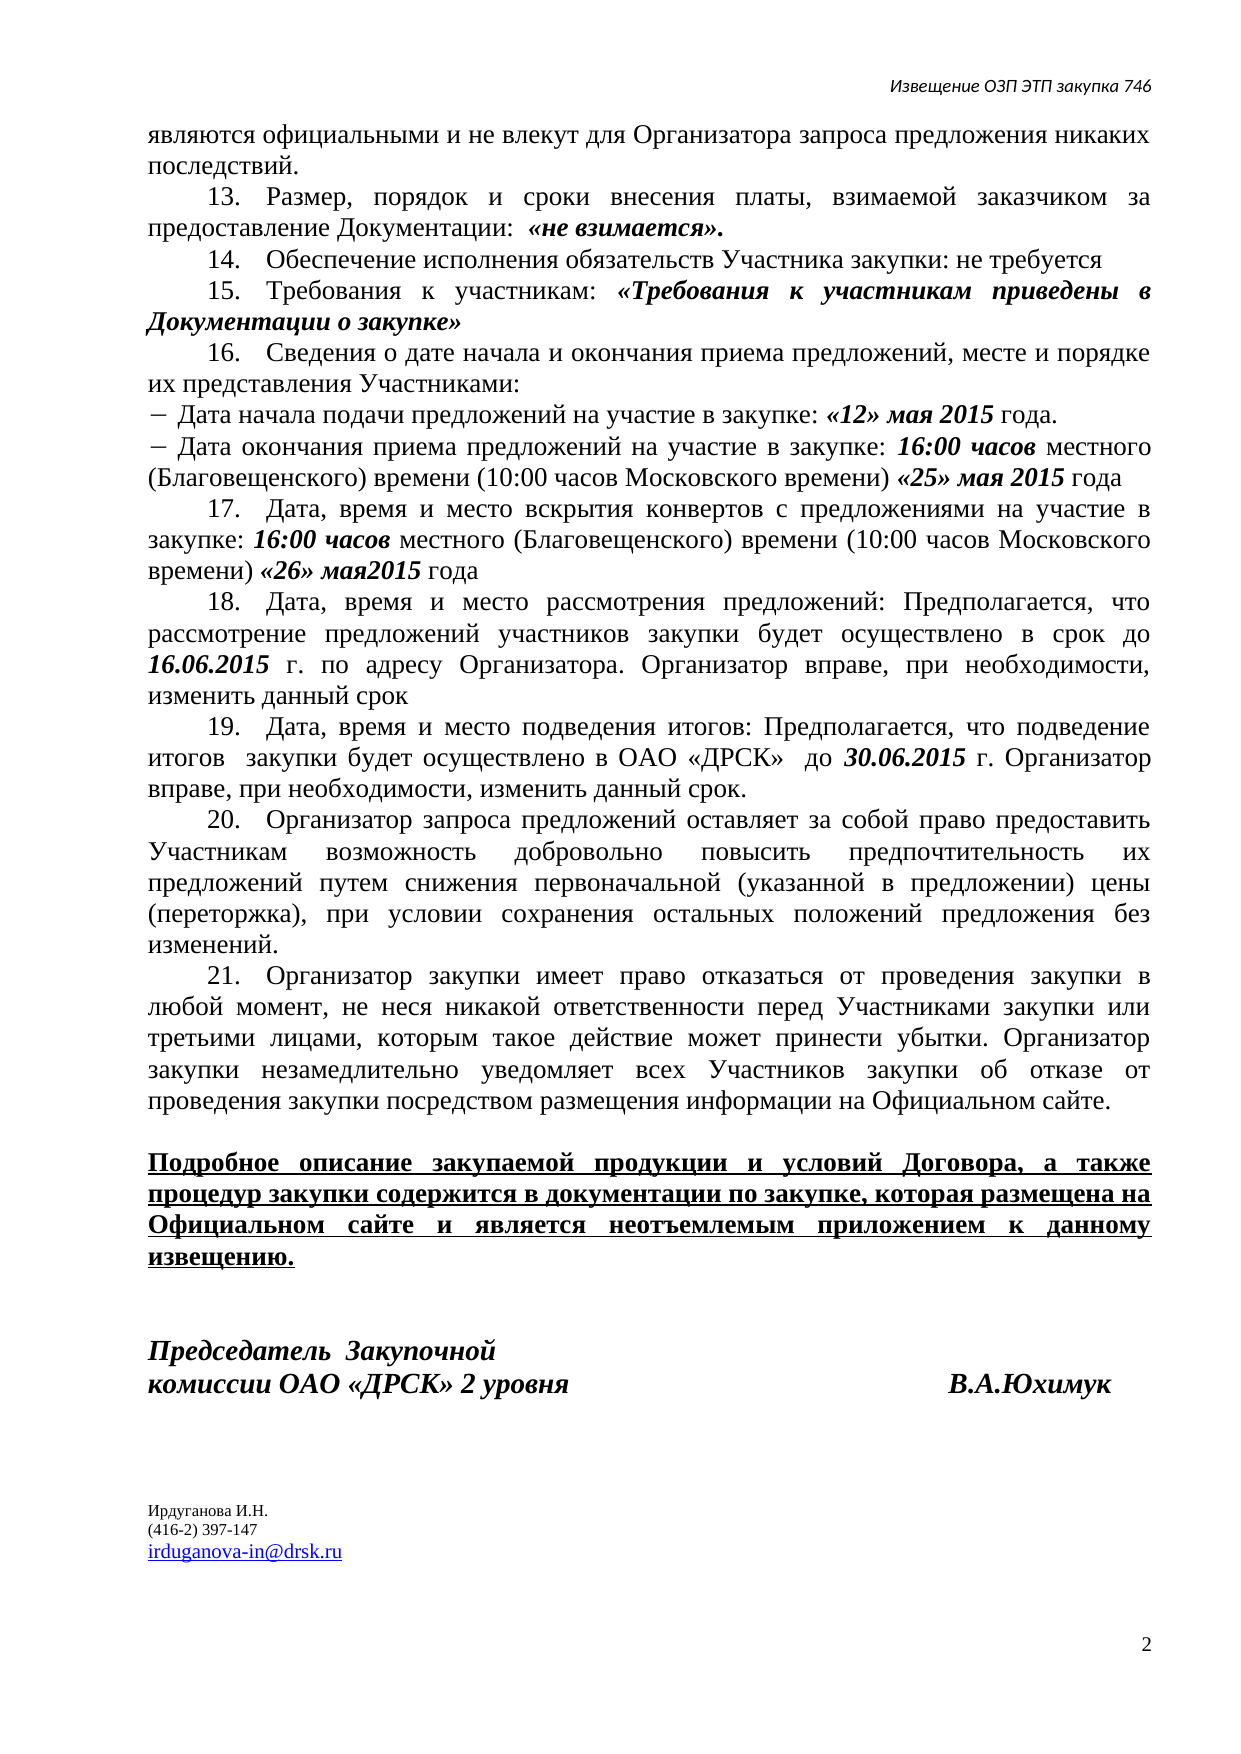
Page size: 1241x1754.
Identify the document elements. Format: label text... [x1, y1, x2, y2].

text комиссии ОАО «ДРСК» 2 уровня В.А.Юхимук [148, 1367, 1152, 1400]
text irduganova-in@drsk.ru [148, 1539, 1152, 1563]
text Подробное описание закупаемой продукции и условий Договора, а также процедур закупки содержится в документации по закупке, которая размещена на Официальном сайте и является неотъемлемым приложением к данному извещению. [148, 1206, 1152, 1236]
text Председатель Закупочной [148, 1333, 1152, 1367]
text Подробное описание закупаемой продукции и условий Договора, а также процедур закупки содержится в документации по закупке, которая размещена на Официальном сайте и является неотъемлемым приложением к данному извещению. [148, 1146, 1152, 1173]
list Обеспечение исполнения обязательств Участника закупки: не требуется [148, 243, 1152, 274]
text (416-2) 397-147 [148, 1520, 1152, 1539]
list Дата, время и место рассмотрения предложений: Предполагается, что рассмотрение предложений участников закупки будет осуществлено в срок до 16.06.2015 г. по адресу Организатора. Организатор вправе, при необходимости, изменить данный срок [148, 586, 1152, 710]
list Дата окончания приема предложений на участие в закупке: 16:00 часов местного (Благовещенского) времени (10:00 часов Московского времени) «25» мая 2015 года [148, 430, 1152, 492]
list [148, 118, 1152, 180]
list Требования к участникам: «Требования к участникам приведены в Документации о закупке» [148, 274, 1152, 336]
text Ирдуганова И.Н. [148, 1501, 1152, 1520]
text Подробное описание закупаемой продукции и условий Договора, а также процедур закупки содержится в документации по закупке, которая размещена на Официальном сайте и является неотъемлемым приложением к данному извещению. [148, 1175, 1152, 1204]
list Организатор закупки имеет право отказаться от проведения закупки в любой момент, не неся никакой ответственности перед Участниками закупки или третьими лицами, которым такое действие может принести убытки. Организатор закупки незамедлительно уведомляет всех Участников закупки об отказе от проведения закупки посредством размещения информации на Официальном сайте. [148, 959, 1152, 1115]
list Дата, время и место подведения итогов: Предполагается, что подведение итогов закупки будет осуществлено в ОАО «ДРСК» до 30.06.2015 г. Организатор вправе, при необходимости, изменить данный срок. [148, 710, 1152, 803]
text Подробное описание закупаемой продукции и условий Договора, а также процедур закупки содержится в документации по закупке, которая размещена на Официальном сайте и является неотъемлемым приложением к данному извещению. [148, 1237, 1152, 1271]
list Организатор запроса предложений оставляет за собой право предоставить Участникам возможность добровольно повысить предпочтительность их предложений путем снижения первоначальной (указанной в предложении) цены (переторжка), при условии сохранения остальных положений предложения без изменений. [148, 803, 1152, 959]
list Сведения о дате начала и окончания приема предложений, месте и порядке их представления Участниками: [148, 336, 1152, 398]
list Дата, время и место вскрытия конвертов с предложениями на участие в закупке: 16:00 часов местного (Благовещенского) времени (10:00 часов Московского времени) «26» мая2015 года [148, 492, 1152, 586]
list Размер, порядок и сроки внесения платы, взимаемой заказчиком за предоставление Документации: «не взимается». [148, 180, 1152, 243]
list Дата начала подачи предложений на участие в закупке: «12» мая 2015 года. [148, 398, 1152, 430]
